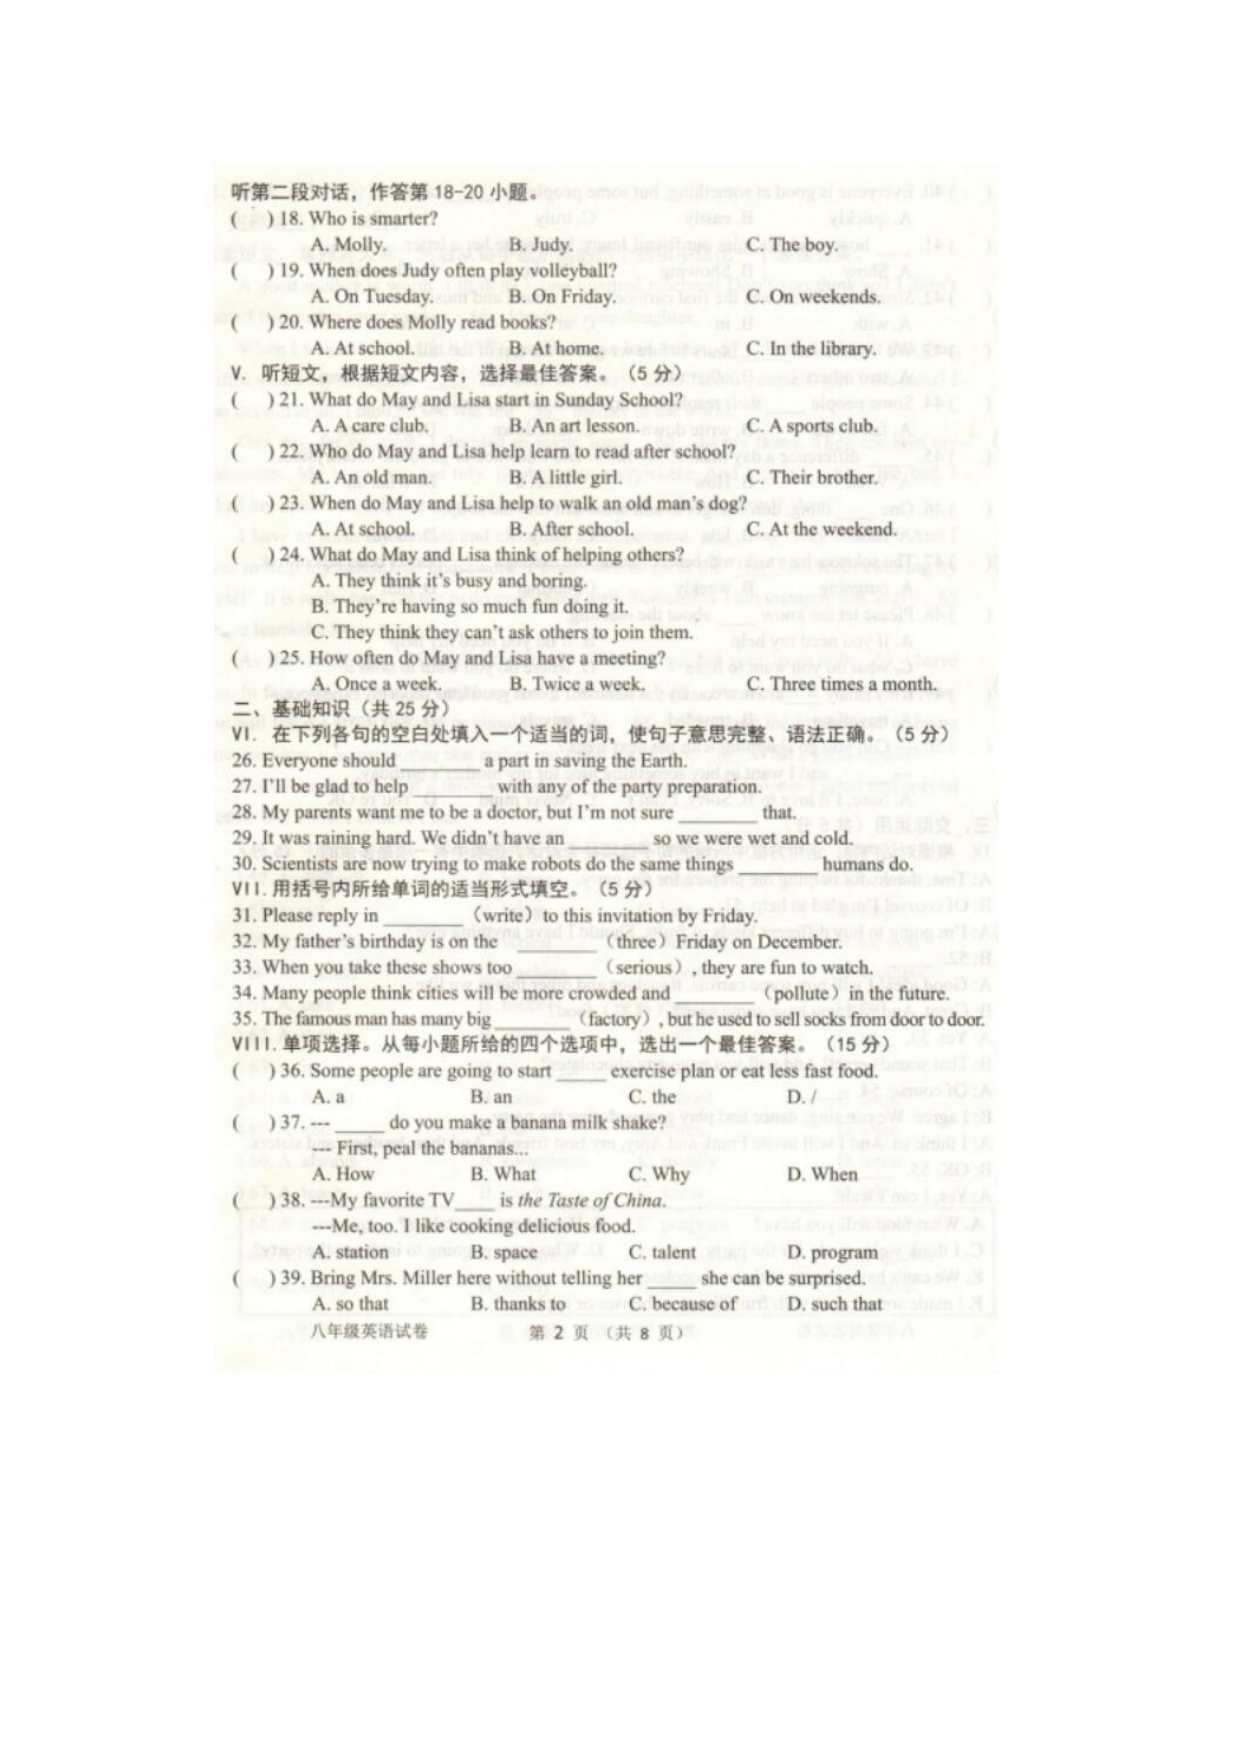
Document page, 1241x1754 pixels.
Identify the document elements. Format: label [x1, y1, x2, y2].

picture [187, 162, 1053, 1374]
